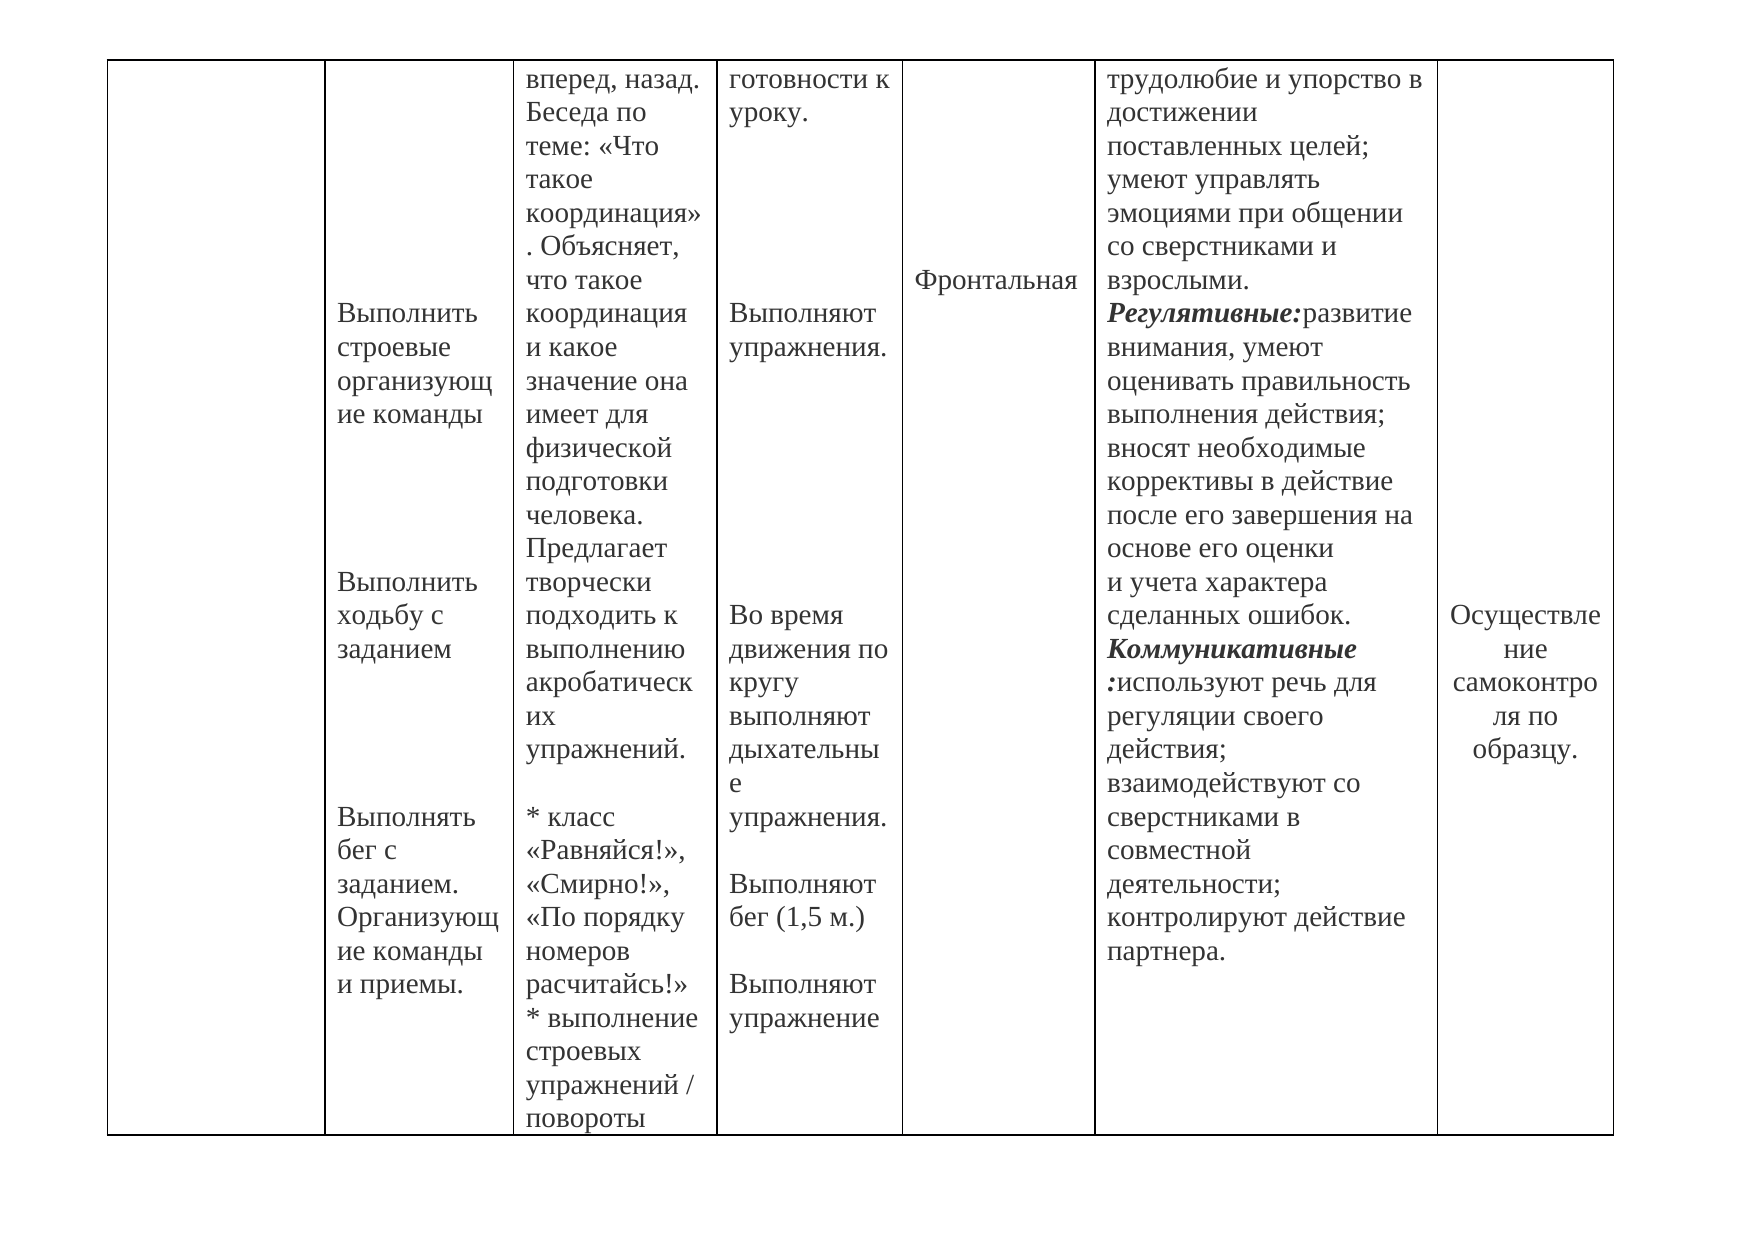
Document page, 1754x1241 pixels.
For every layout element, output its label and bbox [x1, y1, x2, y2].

table_cell [514, 61, 716, 1134]
table_cell [1438, 61, 1613, 1134]
table_cell [326, 61, 513, 1134]
table_cell [1096, 61, 1437, 1134]
table_cell [903, 61, 1094, 1134]
table_cell [108, 61, 324, 1134]
table_cell [718, 61, 902, 1134]
